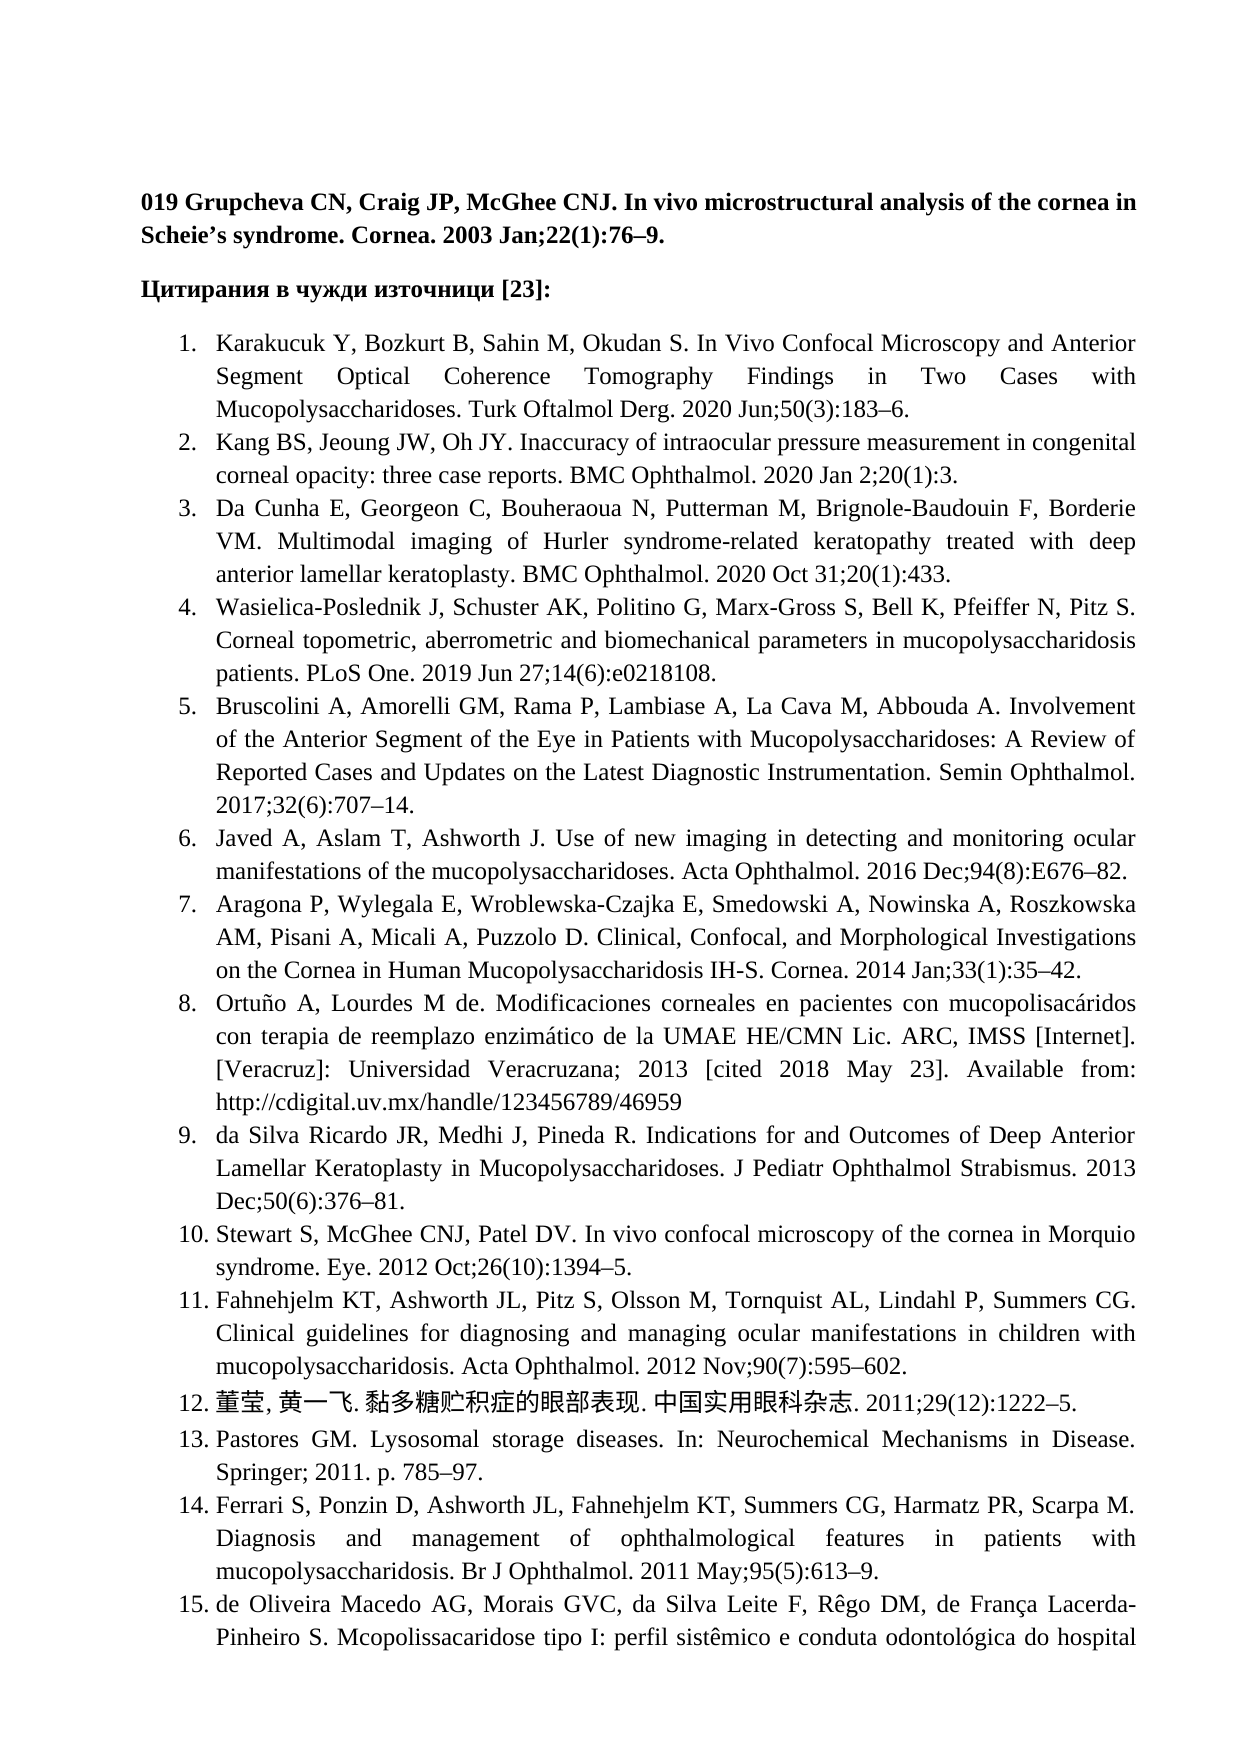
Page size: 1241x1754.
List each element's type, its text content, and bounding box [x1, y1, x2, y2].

list Karakucuk Y, Bozkurt B, Sahin M, Okudan S. In Vivo Confocal Microscopy and Anterior Segment Optical Coherence Tomography Findings in Two Cases with Mucopolysaccharidoses. Turk Oftalmol Derg. 2020 Jun;50(3):183–6. [178, 328, 1137, 423]
list Da Cunha E, Georgeon C, Bouheraoua N, Putterman M, Brignole-Baudouin F, Borderie VM. Multimodal imaging of Hurler syndrome-related keratopathy treated with deep anterior lamellar keratoplasty. BMC Ophthalmol. 2020 Oct 31;20(1):433. [178, 493, 1137, 588]
list Stewart S, McGhee CNJ, Patel DV. In vivo confocal microscopy of the cornea in Morquio syndrome. Eye. 2012 Oct;26(10):1394–5. [178, 1219, 1137, 1281]
text Цитирания в чужди източници [23]: [141, 274, 1137, 303]
list 董莹, 黄一飞. 黏多糖贮积症的眼部表现. 中国实用眼科杂志. 2011;29(12):1222–5. [178, 1384, 1137, 1418]
list Bruscolini A, Amorelli GM, Rama P, Lambiase A, La Cava M, Abbouda A. Involvement of the Anterior Segment of the Eye in Patients with Mucopolysaccharidoses: A Review of Reported Cases and Updates on the Latest Diagnostic Instrumentation. Semin Ophthalmol. 2017;32(6):707–14. [178, 691, 1137, 819]
list Kang BS, Jeoung JW, Oh JY. Inaccuracy of intraocular pressure measurement in congenital corneal opacity: three case reports. BMC Ophthalmol. 2020 Jan 2;20(1):3. [178, 427, 1137, 489]
list Fahnehjelm KT, Ashworth JL, Pitz S, Olsson M, Tornquist AL, Lindahl P, Summers CG. Clinical guidelines for diagnosing and managing ocular manifestations in children with mucopolysaccharidosis. Acta Ophthalmol. 2012 Nov;90(7):595–602. [178, 1285, 1137, 1380]
list Ortuño A, Lourdes M de. Modificaciones corneales en pacientes con mucopolisacáridos con terapia de reemplazo enzimático de la UMAE HE/CMN Lic. ARC, IMSS [Internet]. [Veracruz]: Universidad Veracruzana; 2013 [cited 2018 May 23]. Available from: http://cdigital.uv.mx/handle/123456789/46959 [178, 988, 1137, 1116]
list Javed A, Aslam T, Ashworth J. Use of new imaging in detecting and monitoring ocular manifestations of the mucopolysaccharidoses. Acta Ophthalmol. 2016 Dec;94(8):E676–82. [178, 823, 1137, 885]
list Aragona P, Wylegala E, Wroblewska-Czajka E, Smedowski A, Nowinska A, Roszkowska AM, Pisani A, Micali A, Puzzolo D. Clinical, Confocal, and Morphological Investigations on the Cornea in Human Mucopolysaccharidosis IH-S. Cornea. 2014 Jan;33(1):35–42. [178, 889, 1137, 984]
list da Silva Ricardo JR, Medhi J, Pineda R. Indications for and Outcomes of Deep Anterior Lamellar Keratoplasty in Mucopolysaccharidoses. J Pediatr Ophthalmol Strabismus. 2013 Dec;50(6):376–81. [178, 1120, 1137, 1215]
list Pastores GM. Lysosomal storage diseases. In: Neurochemical Mechanisms in Disease. Springer; 2011. p. 785–97. [178, 1424, 1137, 1485]
text 019 Grupcheva CN, Craig JP, McGhee CNJ. In vivo microstructural analysis of the cornea in Scheie’s syndrome. Cornea. 2003 Jan;22(1):76–9. [141, 187, 1137, 249]
list Wasielica-Poslednik J, Schuster AK, Politino G, Marx-Gross S, Bell K, Pfeiffer N, Pitz S. Corneal topometric, aberrometric and biomechanical parameters in mucopolysaccharidosis patients. PLoS One. 2019 Jun 27;14(6):e0218108. [178, 592, 1137, 687]
list Ferrari S, Ponzin D, Ashworth JL, Fahnehjelm KT, Summers CG, Harmatz PR, Scarpa M. Diagnosis and management of ophthalmological features in patients with mucopolysaccharidosis. Br J Ophthalmol. 2011 May;95(5):613–9. [178, 1490, 1137, 1584]
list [178, 1589, 1137, 1651]
